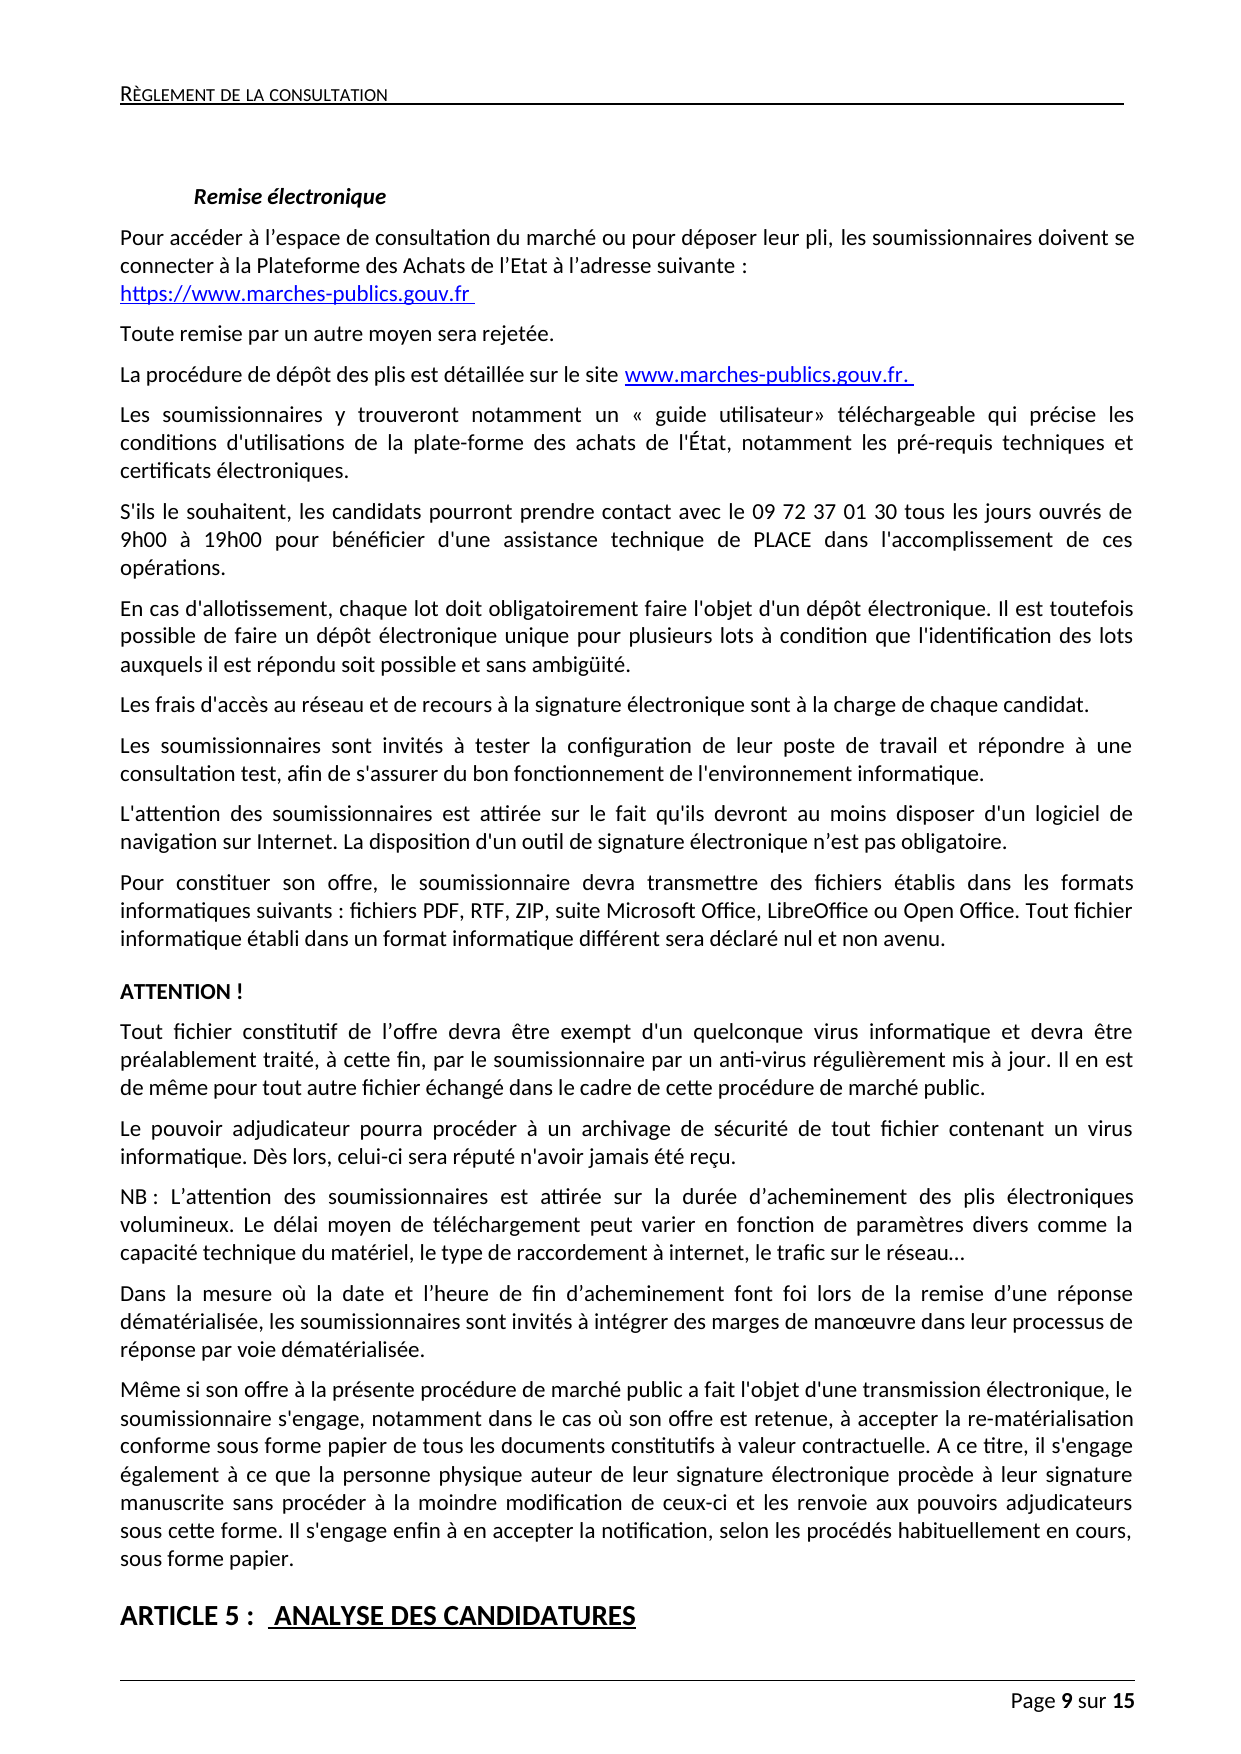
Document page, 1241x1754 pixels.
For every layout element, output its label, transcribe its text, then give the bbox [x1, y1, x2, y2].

text Pour constituer son offre, le soumissionnaire devra transmettre des fichiers établis dans les formats informatiques suivants : fichiers PDF, RTF, ZIP, suite Microsoft Office, LibreOffice ou Open Office. Tout fichier informatique établi dans un format informatique différent sera déclaré nul et non avenu. [120, 868, 1135, 952]
text Pour accéder à l’espace de consultation du marché ou pour déposer leur pli, les soumissionnaires doivent se connecter à la Plateforme des Achats de l’Etat à l’adresse suivante : [120, 223, 1135, 279]
text Toute remise par un autre moyen sera rejetée. [120, 319, 1135, 347]
text ATTENTION ! [120, 977, 1135, 1005]
text L'attention des soumissionnaires est attirée sur le fait qu'ils devront au moins disposer d'un logiciel de navigation sur Internet. La disposition d'un outil de signature électronique n’est pas obligatoire. [120, 799, 1135, 855]
text Dans la mesure où la date et l’heure de fin d’acheminement font foi lors de la remise d’une réponse dématérialisée, les soumissionnaires sont invités à intégrer des marges de manœuvre dans leur processus de réponse par voie dématérialisée. [120, 1279, 1135, 1363]
text Même si son offre à la présente procédure de marché public a fait l'objet d'une transmission électronique, le soumissionnaire s'engage, notamment dans le cas où son offre est retenue, à accepter la re-matérialisation conforme sous forme papier de tous les documents constitutifs à valeur contractuelle. A ce titre, il s'engage également à ce que la personne physique auteur de leur signature électronique procède à leur signature manuscrite sans procéder à la moindre modification de ceux-ci et les renvoie aux pouvoirs adjudicateurs sous cette forme. Il s'engage enfin à en accepter la notification, selon les procédés habituellement en cours, sous forme papier. [120, 1376, 1135, 1572]
list Analyse des candidatures [120, 1597, 1135, 1632]
text En cas d'allotissement, chaque lot doit obligatoirement faire l'objet d'un dépôt électronique. Il est toutefois possible de faire un dépôt électronique unique pour plusieurs lots à condition que l'identification des lots auxquels il est répondu soit possible et sans ambigüité. [120, 594, 1135, 678]
text Les soumissionnaires sont invités à tester la configuration de leur poste de travail et répondre à une consultation test, afin de s'assurer du bon fonctionnement de l'environnement informatique. [120, 731, 1135, 787]
text Tout fichier constitutif de l’offre devra être exempt d'un quelconque virus informatique et devra être préalablement traité, à cette fin, par le soumissionnaire par un anti-virus régulièrement mis à jour. Il en est de même pour tout autre fichier échangé dans le cadre de cette procédure de marché public. [120, 1017, 1135, 1101]
text https://www.marches-publics.gouv.fr [120, 279, 1135, 307]
text Les frais d'accès au réseau et de recours à la signature électronique sont à la charge de chaque candidat. [120, 690, 1135, 718]
text Les soumissionnaires y trouveront notamment un « guide utilisateur» téléchargeable qui précise les conditions d'utilisations de la plate-forme des achats de l'État, notamment les pré-requis techniques et certificats électroniques. [120, 401, 1135, 484]
text NB : L’attention des soumissionnaires est attirée sur la durée d’acheminement des plis électroniques volumineux. Le délai moyen de téléchargement peut varier en fonction de paramètres divers comme la capacité technique du matériel, le type de raccordement à internet, le trafic sur le réseau… [120, 1182, 1135, 1267]
subtitle Remise électronique [194, 182, 1135, 210]
text Le pouvoir adjudicateur pourra procéder à un archivage de sécurité de tout fichier contenant un virus informatique. Dès lors, celui-ci sera réputé n'avoir jamais été reçu. [120, 1114, 1135, 1170]
text S'ils le souhaitent, les candidats pourront prendre contact avec le 09 72 37 01 30 tous les jours ouvrés de 9h00 à 19h00 pour bénéficier d'une assistance technique de PLACE dans l'accomplissement de ces opérations. [120, 497, 1135, 581]
text La procédure de dépôt des plis est détaillée sur le site www.marches-publics.gouv.fr. [120, 360, 1135, 388]
